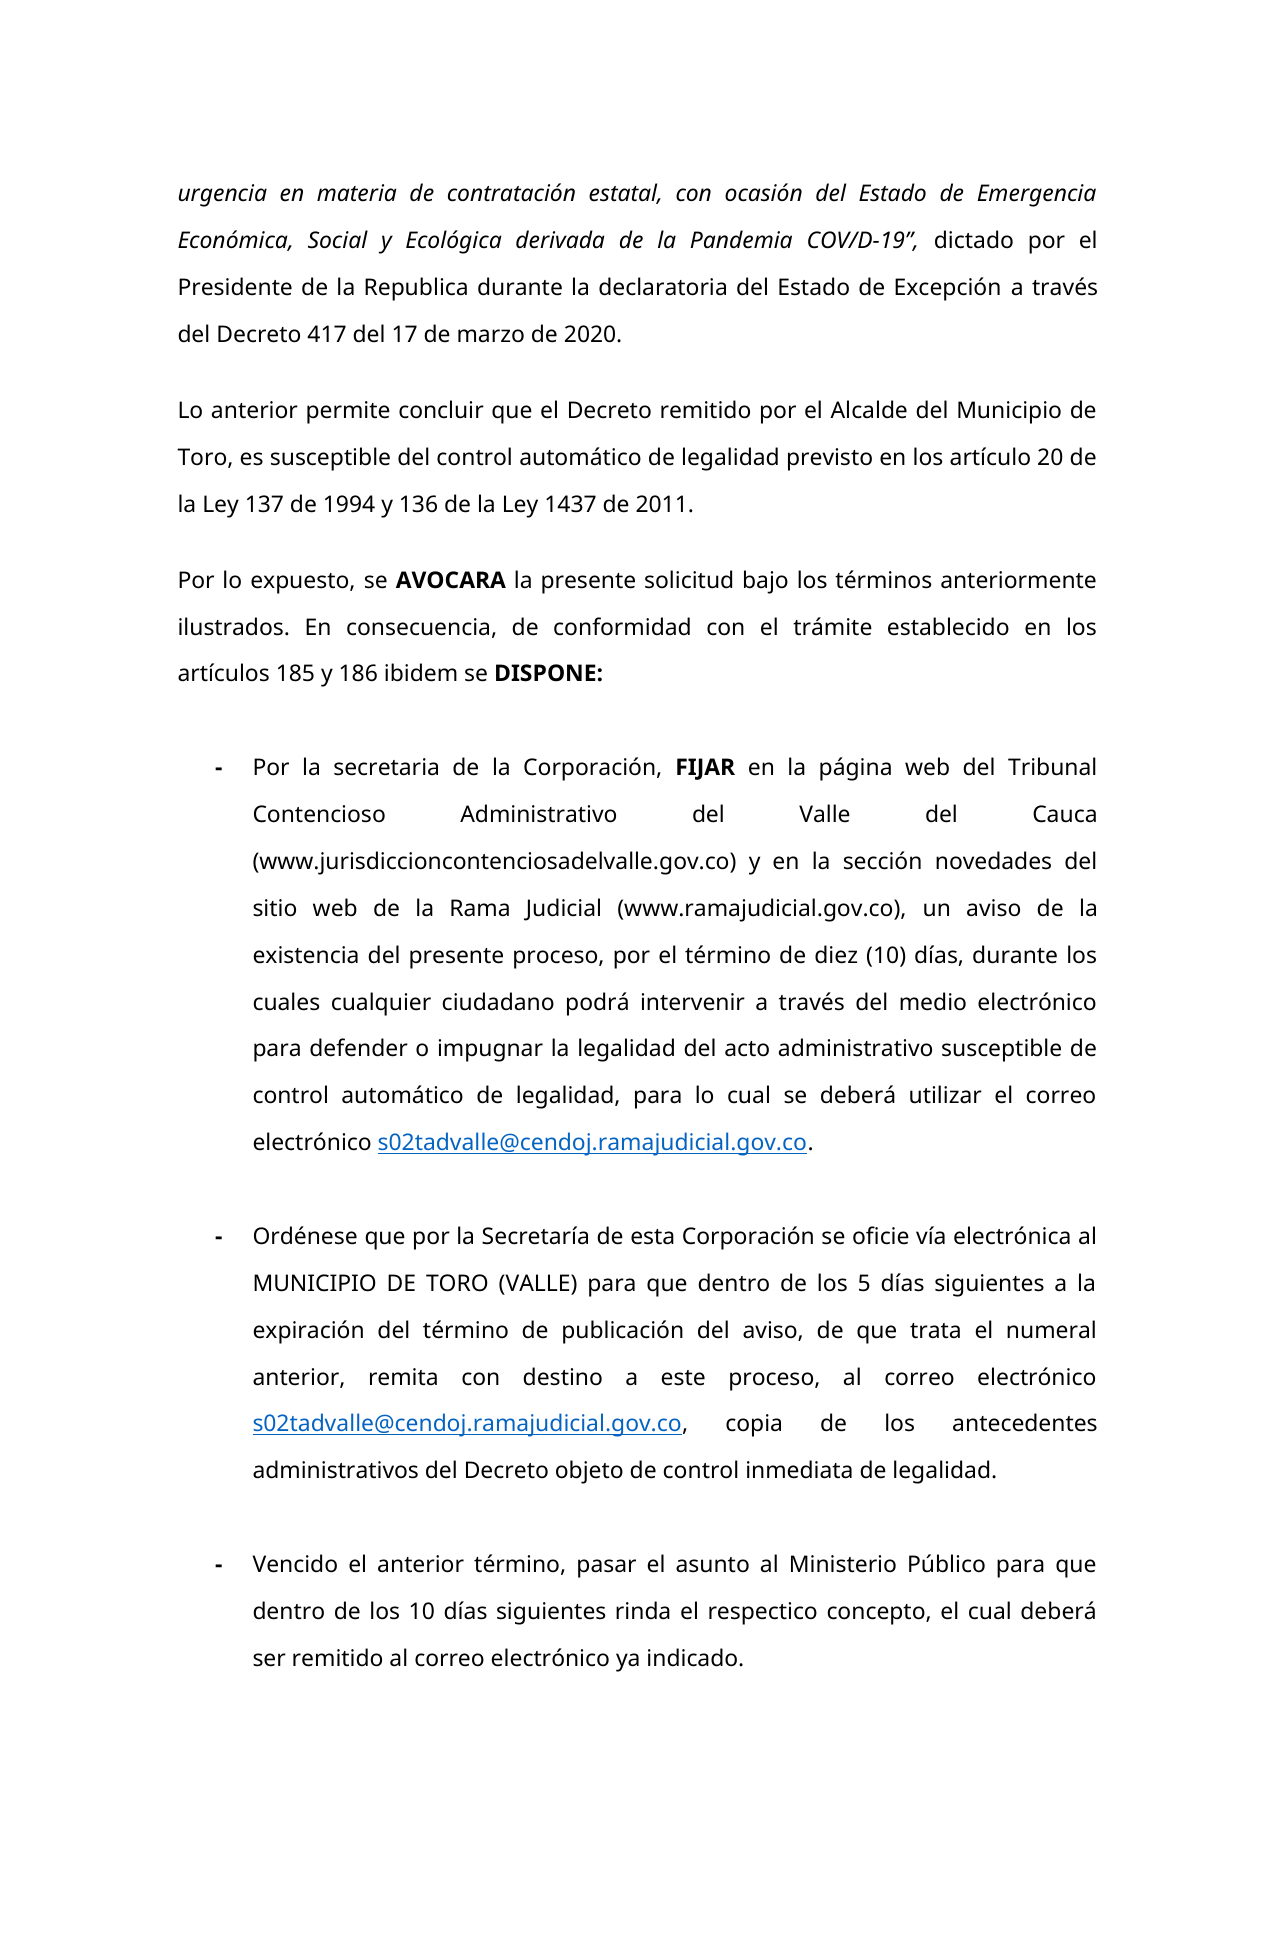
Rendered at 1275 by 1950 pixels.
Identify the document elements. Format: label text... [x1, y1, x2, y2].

list Vencido el anterior término, pasar el asunto al Ministerio Público para que dentro de los 10 días siguientes rinda el respectico concepto, el cual deberá ser remitido al correo electrónico ya indicado. [215, 1548, 1098, 1673]
list Ordénese que por la Secretaría de esta Corporación se oficie vía electrónica al MUNICIPIO DE TORO (VALLE) para que dentro de los 5 días siguientes a la expiración del término de publicación del aviso, de que trata el numeral anterior, remita con destino a este proceso, al correo electrónico s02tadvalle@cendoj.ramajudicial.gov.co, copia de los antecedentes administrativos del Decreto objeto de control inmediata de legalidad. [215, 1220, 1098, 1486]
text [177, 208, 1098, 349]
text Por lo expuesto, se AVOCARA la presente solicitud bajo los términos anteriormente ilustrados. En consecuencia, de conformidad con el trámite establecido en los artículos 185 y 186 ibidem se DISPONE: [177, 564, 1098, 689]
list Por la secretaria de la Corporación, FIJAR en la página web del Tribunal Contencioso Administrativo del Valle del Cauca (www.jurisdiccioncontenciosadelvalle.gov.co) y en la sección novedades del sitio web de la Rama Judicial (www.ramajudicial.gov.co), un aviso de la existencia del presente proceso, por el término de diez (10) días, durante los cuales cualquier ciudadano podrá intervenir a través del medio electrónico para defender o impugnar la legalidad del acto administrativo susceptible de control automático de legalidad, para lo cual se deberá utilizar el correo electrónico s02tadvalle@cendoj.ramajudicial.gov.co. [215, 751, 1098, 1157]
text Lo anterior permite concluir que el Decreto remitido por el Alcalde del Municipio de Toro, es susceptible del control automático de legalidad previsto en los artículo 20 de la Ley 137 de 1994 y 136 de la Ley 1437 de 2011. [177, 394, 1098, 519]
